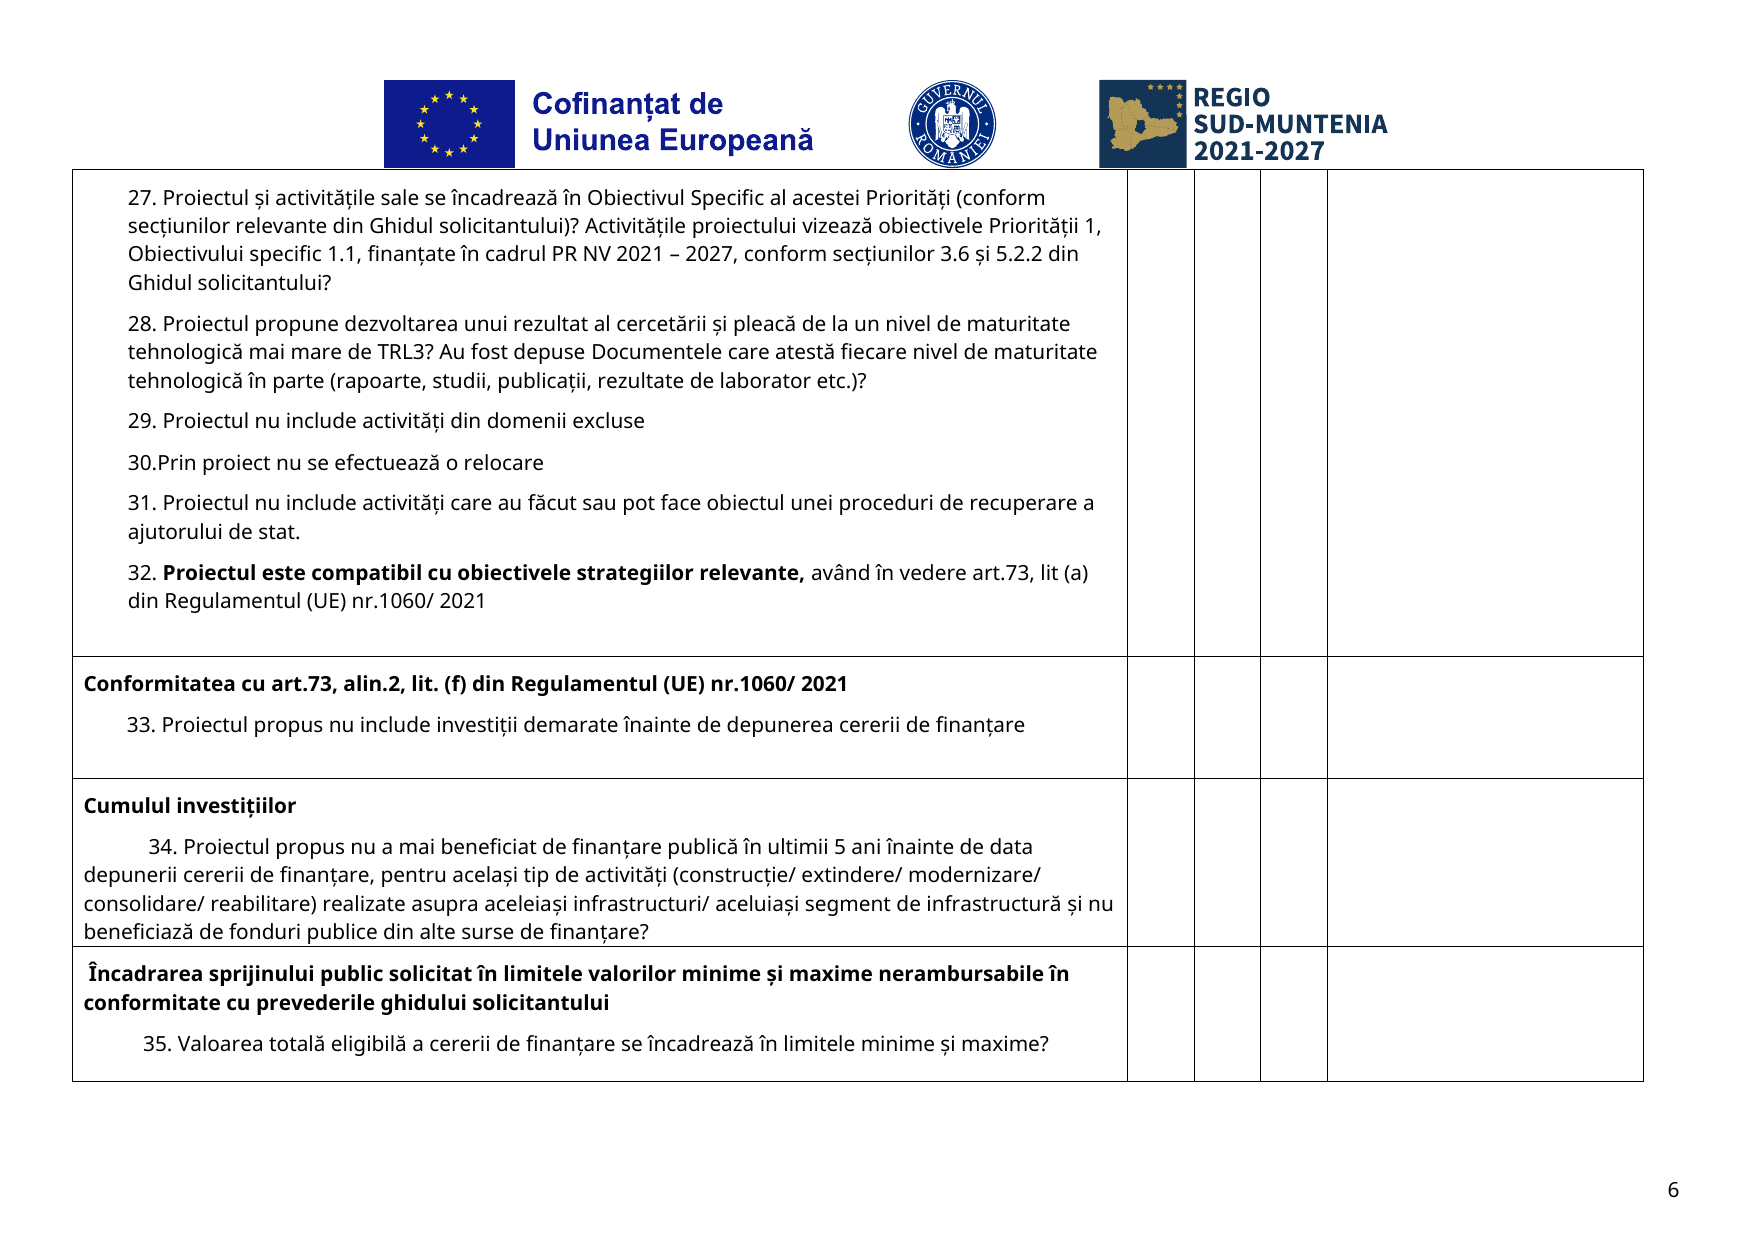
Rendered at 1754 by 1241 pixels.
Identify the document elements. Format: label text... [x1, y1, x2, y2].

table_cell Cumulul investițiilor 34. Proiectul propus nu a mai beneficiat de finanţare publică în ultimii 5 ani înainte de data depunerii cererii de finanţare, pentru acelaşi tip de activităţi (construcţie/ extindere/ modernizare/ consolidare/ reabilitare) realizate asupra aceleiaşi infrastructuri/ aceluiaşi segment de infrastructură şi nu beneficiază de fonduri publice din alte surse de finanţare? [73, 779, 1127, 946]
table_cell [73, 947, 1127, 1081]
table_cell [1261, 947, 1327, 1081]
table_cell [1128, 170, 1194, 656]
table_cell [1128, 779, 1194, 946]
table_cell [1261, 779, 1327, 946]
table_cell [1328, 657, 1643, 777]
table_cell [1195, 779, 1260, 946]
table_cell [1261, 170, 1327, 656]
table_cell [1128, 947, 1194, 1081]
table_cell [1261, 657, 1327, 777]
table_cell [1195, 170, 1260, 656]
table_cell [73, 170, 1127, 656]
table_cell [1328, 779, 1643, 946]
table_cell [1195, 947, 1260, 1081]
table_cell [1128, 657, 1194, 777]
table_cell Conformitatea cu art.73, alin.2, lit. (f) din Regulamentul (UE) nr.1060/ 2021 33. Proiectul propus nu include investiții demarate înainte de depunerea cererii de finanțare [73, 657, 1127, 777]
table_cell [1195, 657, 1260, 777]
table_cell [1328, 170, 1643, 656]
table_cell [1328, 947, 1643, 1081]
